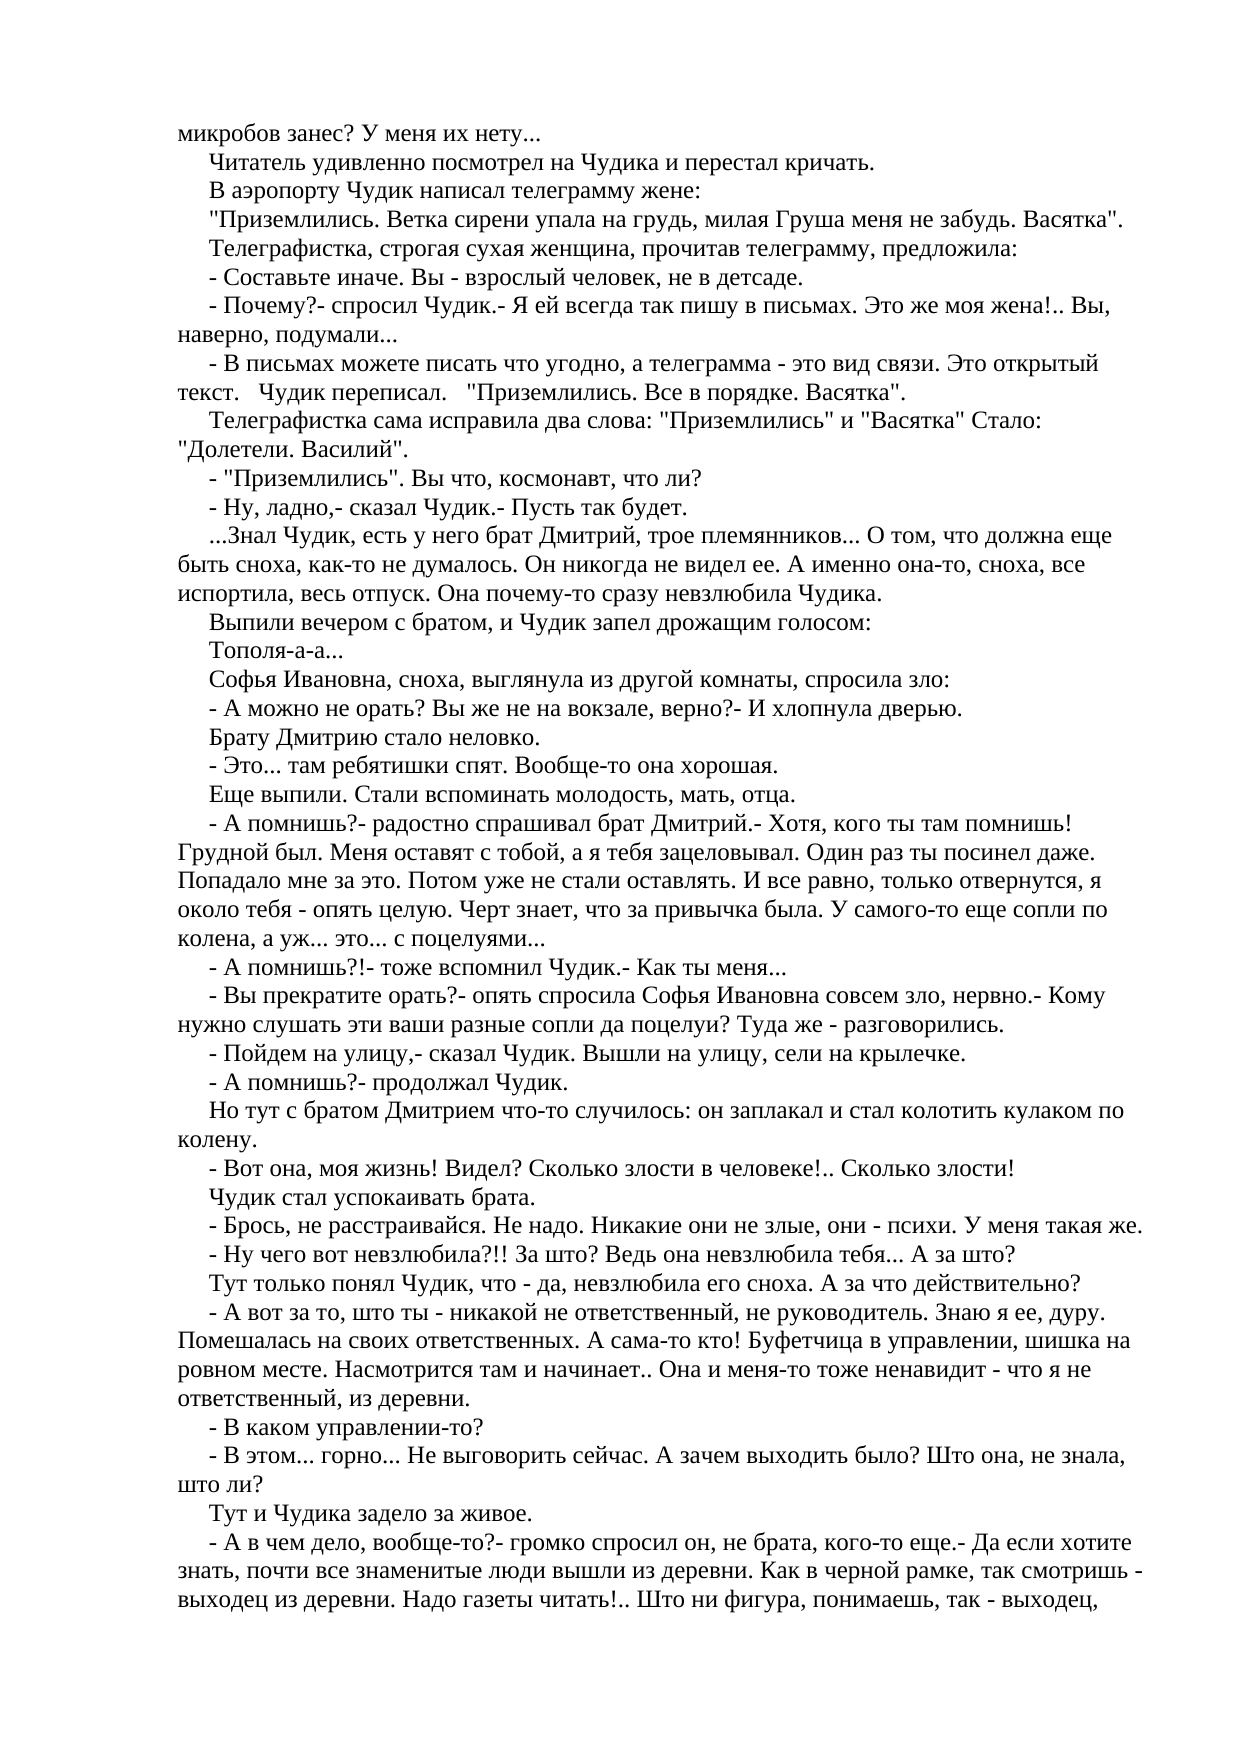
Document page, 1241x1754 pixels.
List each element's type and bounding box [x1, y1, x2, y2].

text [177, 118, 1152, 1613]
